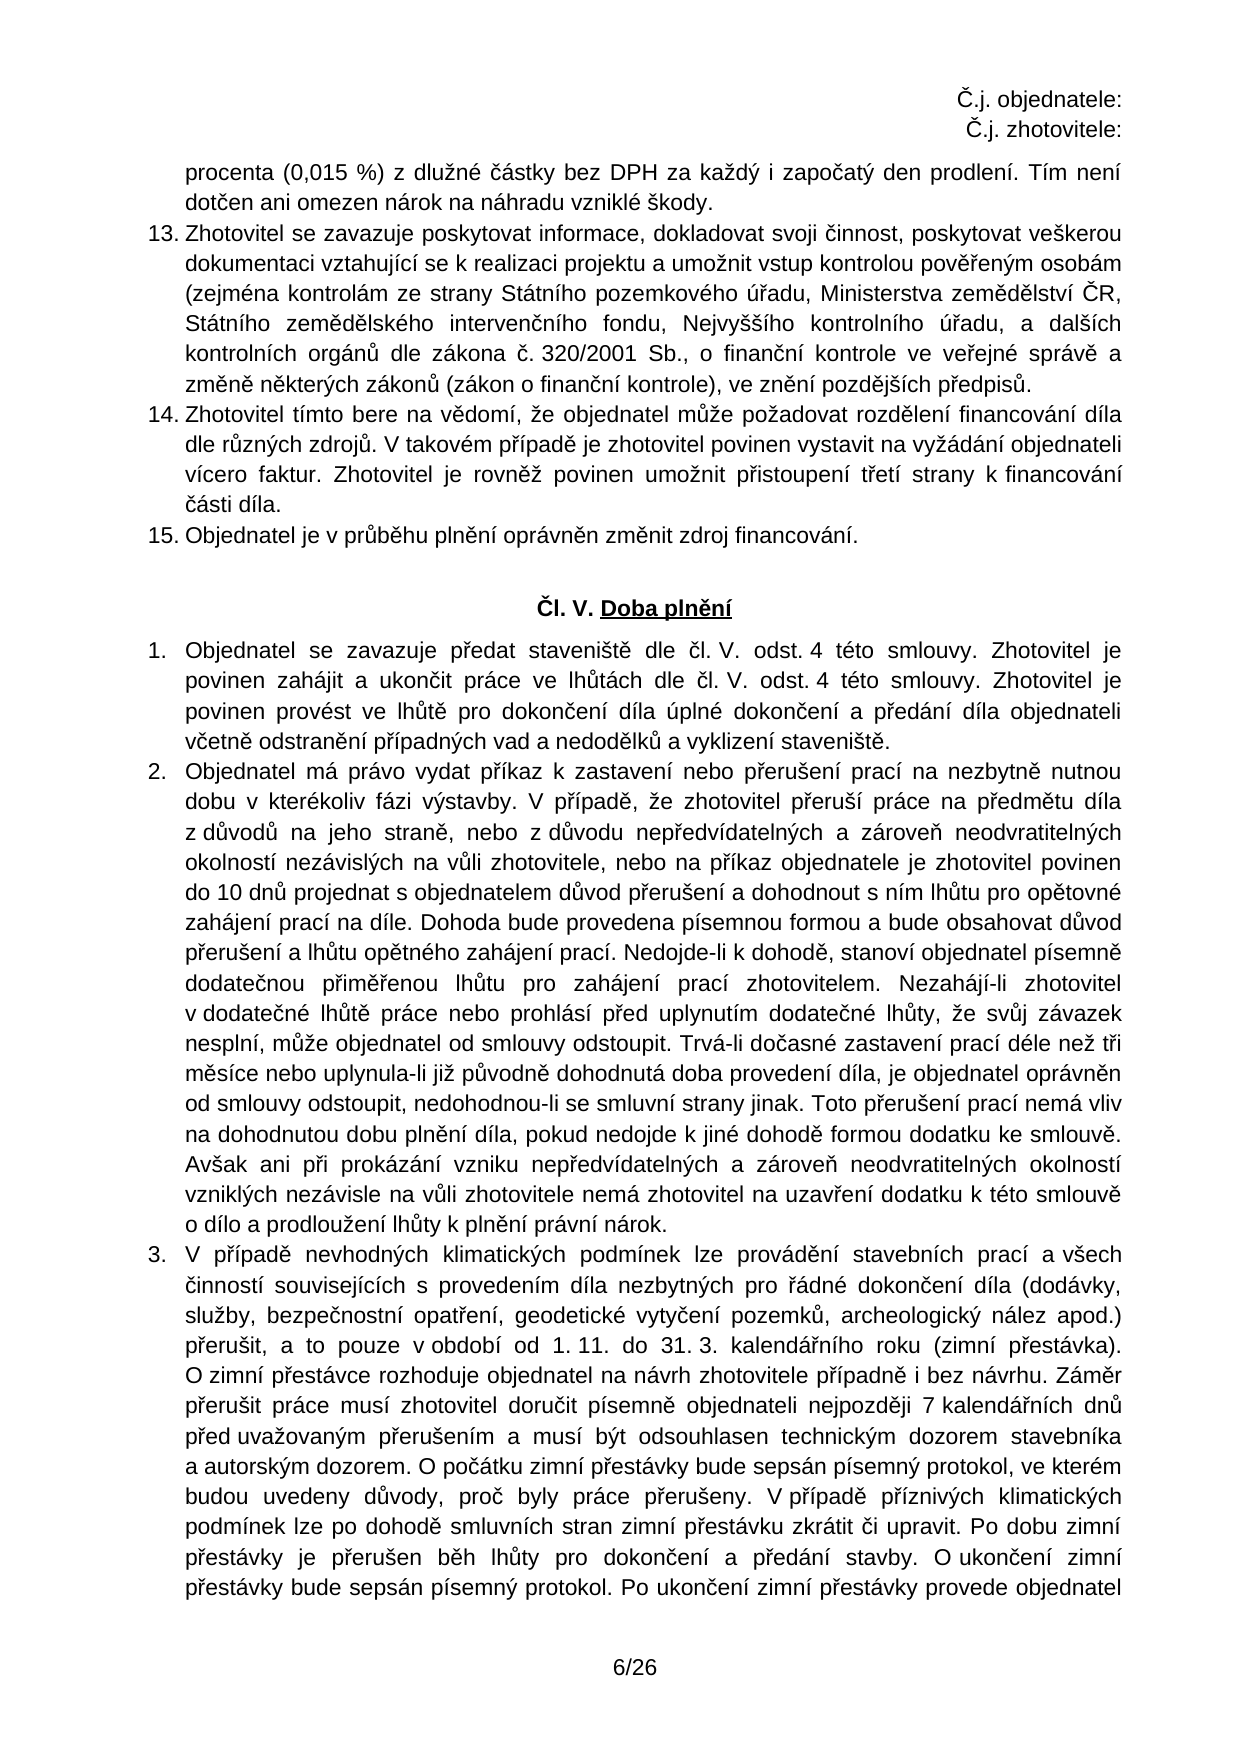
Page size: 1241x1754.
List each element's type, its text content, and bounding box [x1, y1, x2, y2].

list Objednatel je v průběhu plnění oprávněn změnit zdroj financování. [148, 522, 1122, 548]
list Objednatel se zavazuje předat staveniště dle čl. V. odst. 4 této smlouvy. Zhotovitel je povinen zahájit a ukončit práce ve lhůtách dle čl. V. odst. 4 této smlouvy. Zhotovitel je povinen provést ve lhůtě pro dokončení díla úplné dokončení a předání díla objednateli včetně odstranění případných vad a nedodělků a vyklizení staveniště. [148, 637, 1122, 754]
list Zhotovitel se zavazuje poskytovat informace, dokladovat svoji činnost, poskytovat veškerou dokumentaci vztahující se k realizaci projektu a umožnit vstup kontrolou pověřeným osobám (zejména kontrolám ze strany Státního pozemkového úřadu, Ministerstva zemědělství ČR, Státního zemědělského intervenčního fondu, Nejvyššího kontrolního úřadu, a dalších kontrolních orgánů dle zákona č. 320/2001 Sb., o finanční kontrole ve veřejné správě a změně některých zákonů (zákon o finanční kontrole), ve znění pozdějších předpisů. [148, 219, 1122, 397]
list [148, 159, 1122, 216]
text Doba plnění [148, 594, 1122, 621]
list Zhotovitel tímto bere na vědomí, že objednatel může požadovat rozdělení financování díla dle různých zdrojů. V takovém případě je zhotovitel povinen vystavit na vyžádání objednateli vícero faktur. Zhotovitel je rovněž povinen umožnit přistoupení třetí strany k financování části díla. [148, 401, 1122, 518]
list Objednatel má právo vydat příkaz k zastavení nebo přerušení prací na nezbytně nutnou dobu v kterékoliv fázi výstavby. V případě, že zhotovitel přeruší práce na předmětu díla z důvodů na jeho straně, nebo z důvodu nepředvídatelných a zároveň neodvratitelných okolností nezávislých na vůli zhotovitele, nebo na příkaz objednatele je zhotovitel povinen do 10 dnů projednat s objednatelem důvod přerušení a dohodnout s ním lhůtu pro opětovné zahájení prací na díle. Dohoda bude provedena písemnou formou a bude obsahovat důvod přerušení a lhůtu opětného zahájení prací. Nedojde-li k dohodě, stanoví objednatel písemně dodatečnou přiměřenou lhůtu pro zahájení prací zhotovitelem. Nezahájí-li zhotovitel v dodatečné lhůtě práce nebo prohlásí před uplynutím dodatečné lhůty, že svůj závazek nesplní, může objednatel od smlouvy odstoupit. Trvá-li dočasné zastavení prací déle než tři měsíce nebo uplynula-li již původně dohodnutá doba provedení díla, je objednatel oprávněn od smlouvy odstoupit, nedohodnou-li se smluvní strany jinak. Toto přerušení prací nemá vliv na dohodnutou dobu plnění díla, pokud nedojde k jiné dohodě formou dodatku ke smlouvě. Avšak ani při prokázání vzniku nepředvídatelných a zároveň neodvratitelných okolností vzniklých nezávisle na vůli zhotovitele nemá zhotovitel na uzavření dodatku k této smlouvě o dílo a prodloužení lhůty k plnění právní nárok. [148, 758, 1122, 1238]
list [148, 1241, 1122, 1600]
